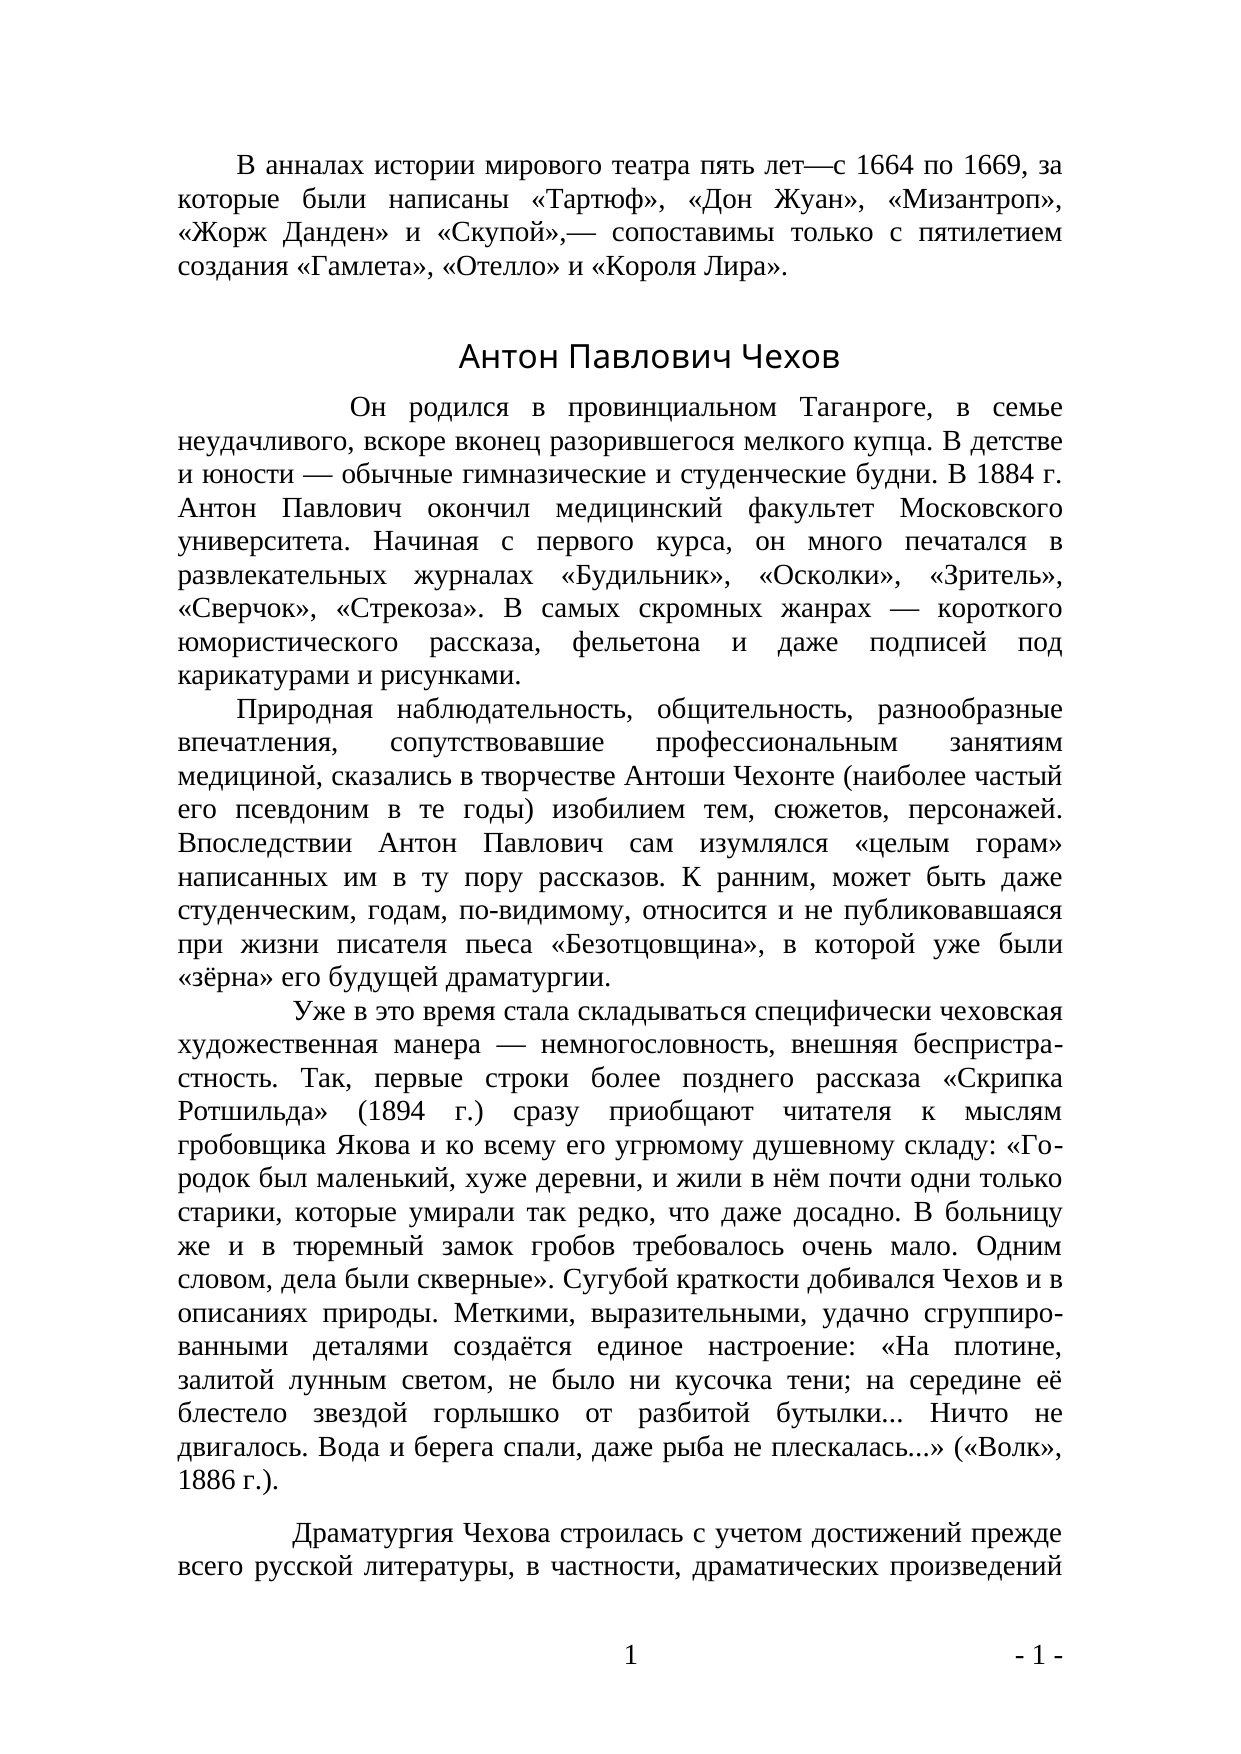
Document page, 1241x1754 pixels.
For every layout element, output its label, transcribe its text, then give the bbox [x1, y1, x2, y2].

text Уже в это время стала складываться специфически чеховская художественная манера — немногословность, внешняя беспристрастность. Так, первые строки более позднего рассказа «Скрипка Ротшильда» (1894 г.) сразу приобщают читателя к мыслям гробовщика Якова и ко всему его угрюмому душевному складу: «Городок был маленький, хуже деревни, и жили в нём почти одни только старики, которые умирали так редко, что даже досадно. В больницу же и в тюремный замок гробов требовалось очень мало. Одним словом, дела были скверные». Сугубой краткости добивался Чехов и в описаниях природы. Меткими, выразительными, удачно сгруппированными деталями создаётся единое настроение: «На плотине, залитой лунным светом, не было ни кусочка тени; на середине её блестело звездой горлышко от разбитой бутылки... Ничто не двигалось. Вода и берега спали, даже рыба не плескалась...» («Волк», 1886 г.). [177, 993, 1063, 1496]
text Природная наблюдательность, общительность, разнообразные впечатления, сопутствовавшие профессиональным занятиям медициной, сказались в творчестве Антоши Чехонте (наиболее частый его псевдоним в те годы) изобилием тем, сюжетов, персонажей. Впоследствии Антон Павлович сам изумлялся «целым горам» написанных им в ту пору рассказов. К ранним, может быть даже студенческим, годам, по-видимому, относится и не публиковавшаяся при жизни писателя пьеса «Безотцовщина», в которой уже были «зёрна» его будущей драматургии. [177, 691, 1063, 993]
text В анналах истории мирового театра пять лет—с 1664 по 1669, за которые были написаны «Тартюф», «Дон Жуан», «Мизантроп», «Жорж Данден» и «Скупой»,— сопоставимы только с пятилетием создания «Гамлета», «Отелло» и «Короля Лира». [177, 148, 1063, 282]
subtitle Антон Павлович Чехов [177, 333, 1063, 379]
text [177, 1515, 1063, 1582]
text Он родился в провинциальном Таганроге, в семье неудачливого, вскоре вконец разорившегося мелкого купца. В детстве и юности — обычные гимназические и студенческие будни. В 1884 г. Антон Павлович окончил медицинский факультет Московского университета. Начиная с первого курса, он много печатался в развлекательных журналах «Будильник», «Осколки», «Зритель», «Сверчок», «Стрекоза». В самых скромных жанрах — короткого юмористического рассказа, фельетона и даже подписей под карикатурами и рисунками. [177, 389, 1063, 691]
